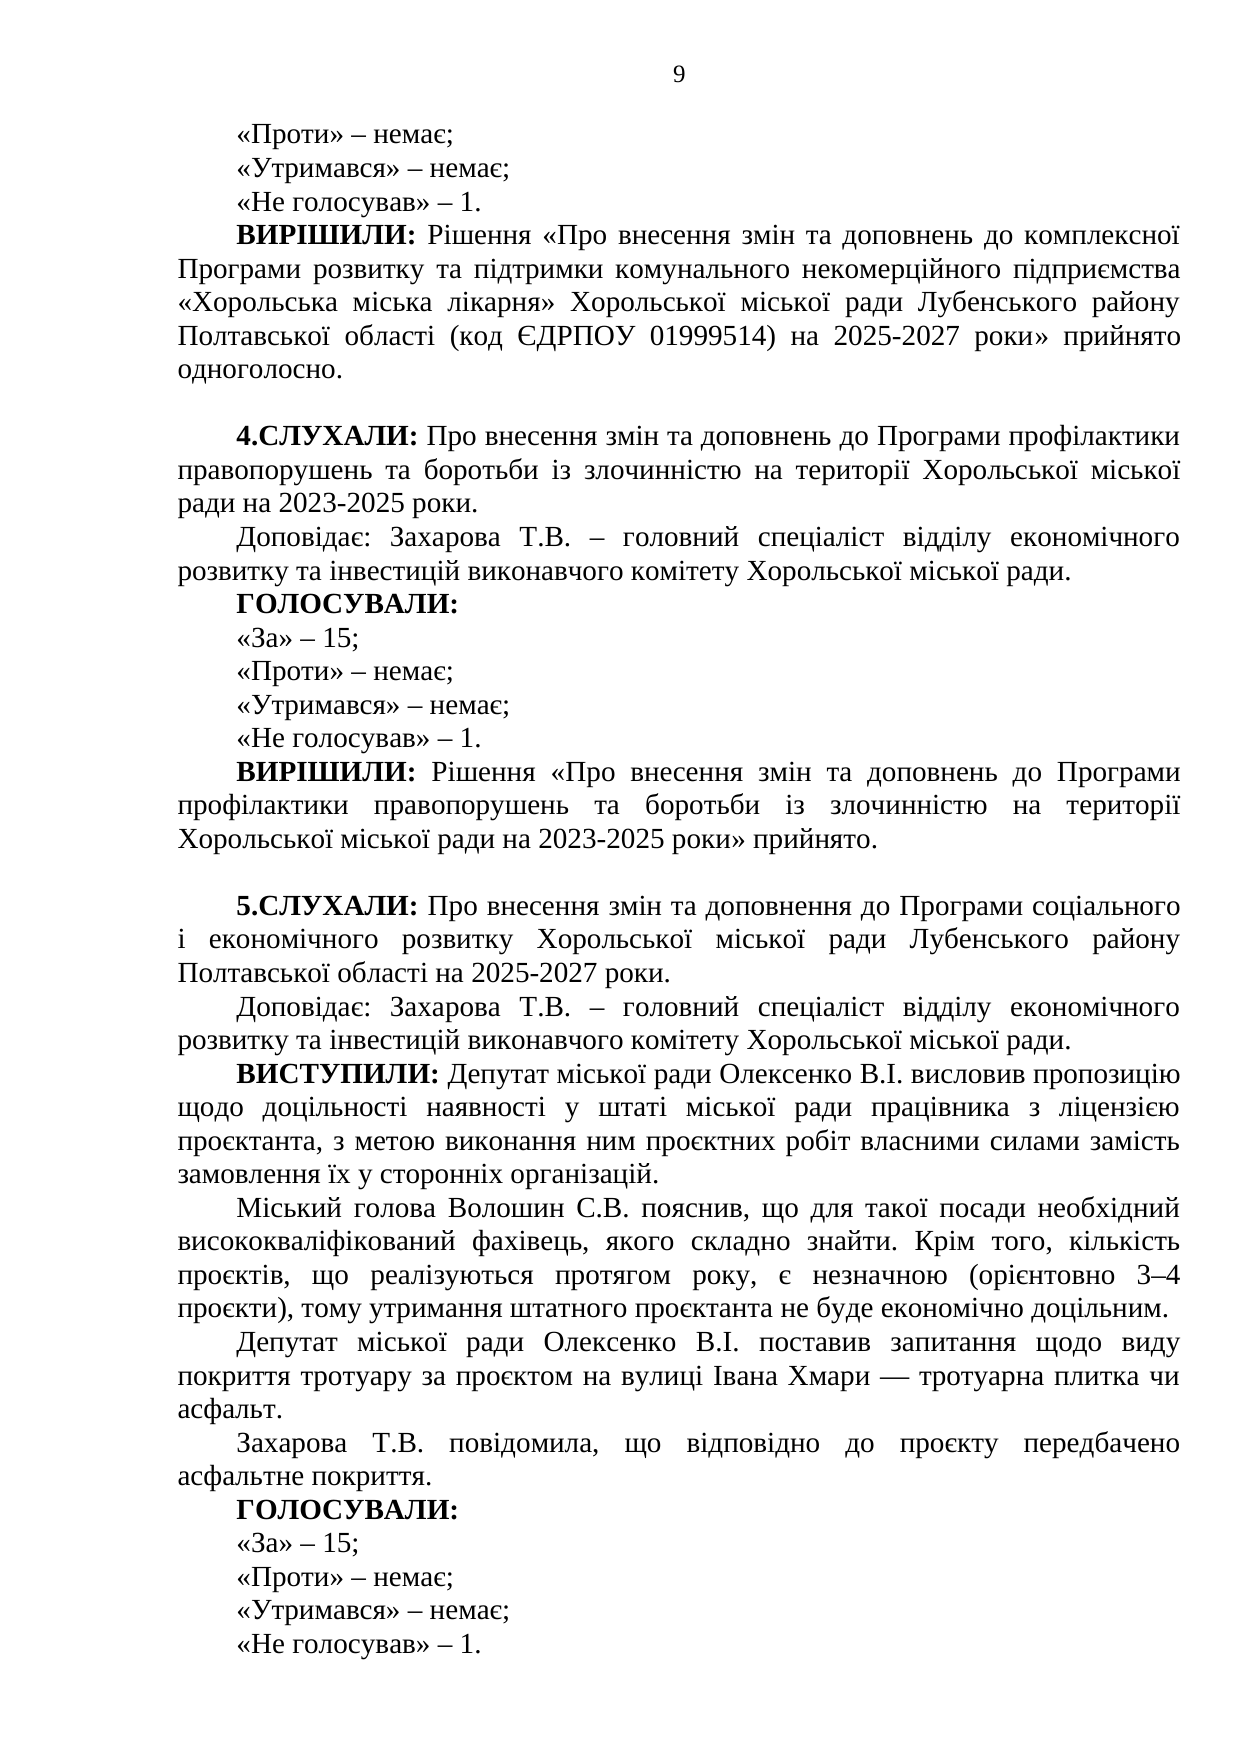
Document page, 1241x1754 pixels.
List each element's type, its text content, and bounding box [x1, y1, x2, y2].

text ВИСТУПИЛИ: Депутат міської ради Олексенко В.І. висловив пропозицію щодо доцільності наявності у штаті міської ради працівника з ліцензією проєктанта, з метою виконання ним проєктних робіт власними силами замість замовлення їх у сторонніх організацій. [177, 1056, 1181, 1190]
text «Утримався» – немає; [177, 150, 1181, 184]
text «Проти» – немає; [177, 653, 1181, 687]
text 4.СЛУХАЛИ: Про внесення змін та доповнень до Програми профілактики правопорушень та боротьби із злочинністю на території Хорольської міської ради на 2023-2025 роки. [177, 418, 1181, 519]
text ВИРІШИЛИ: Рішення «Про внесення змін та доповнень до комплексної Програми розвитку та підтримки комунального некомерційного підприємства «Хорольська міська лікарня» Хорольської міської ради Лубенського району Полтавської області (код ЄДРПОУ 01999514) на 2025-2027 роки» прийнято одноголосно. [177, 217, 1181, 385]
text ВИРІШИЛИ: Рішення «Про внесення змін та доповнень до Програми профілактики правопорушень та боротьби із злочинністю на території Хорольської міської ради на 2023-2025 роки» прийнято. [177, 754, 1181, 854]
text «За» – 15; [177, 620, 1181, 653]
text Міський голова Волошин С.В. пояснив, що для такої посади необхідний висококваліфікований фахівець, якого складно знайти. Крім того, кількість проєктів, що реалізуються протягом року, є незначною (орієнтовно 3–4 проєкти), тому утримання штатного проєктанта не буде економічно доцільним. [177, 1190, 1181, 1324]
text «Проти» – немає; [177, 117, 1181, 150]
text Депутат міської ради Олексенко В.І. поставив запитання щодо виду покриття тротуару за проєктом на вулиці Івана Хмари — тротуарна плитка чи асфальт. [177, 1324, 1181, 1425]
text 5.СЛУХАЛИ: Про внесення змін та доповнення до Програми соціального і економічного розвитку Хорольської міської ради Лубенського району Полтавської області на 2025-2027 роки. [177, 888, 1181, 989]
text «Не голосував» – 1. [177, 720, 1181, 754]
text «Не голосував» – 1. [177, 1626, 1181, 1659]
text ГОЛОСУВАЛИ: [177, 1492, 1181, 1525]
text Доповідає: Захарова Т.В. – головний спеціаліст відділу економічного розвитку та інвестицій виконавчого комітету Хорольської міської ради. [177, 989, 1181, 1056]
text Захарова Т.В. повідомила, що відповідно до проєкту передбачено асфальтне покриття. [177, 1425, 1181, 1492]
text «Утримався» – немає; [177, 1592, 1181, 1626]
text «Утримався» – немає; [177, 687, 1181, 720]
text «За» – 15; [177, 1525, 1181, 1559]
text «Проти» – немає; [177, 1559, 1181, 1592]
text ГОЛОСУВАЛИ: [177, 586, 1181, 620]
text Доповідає: Захарова Т.В. – головний спеціаліст відділу економічного розвитку та інвестицій виконавчого комітету Хорольської міської ради. [177, 519, 1181, 586]
text «Не голосував» – 1. [177, 184, 1181, 217]
